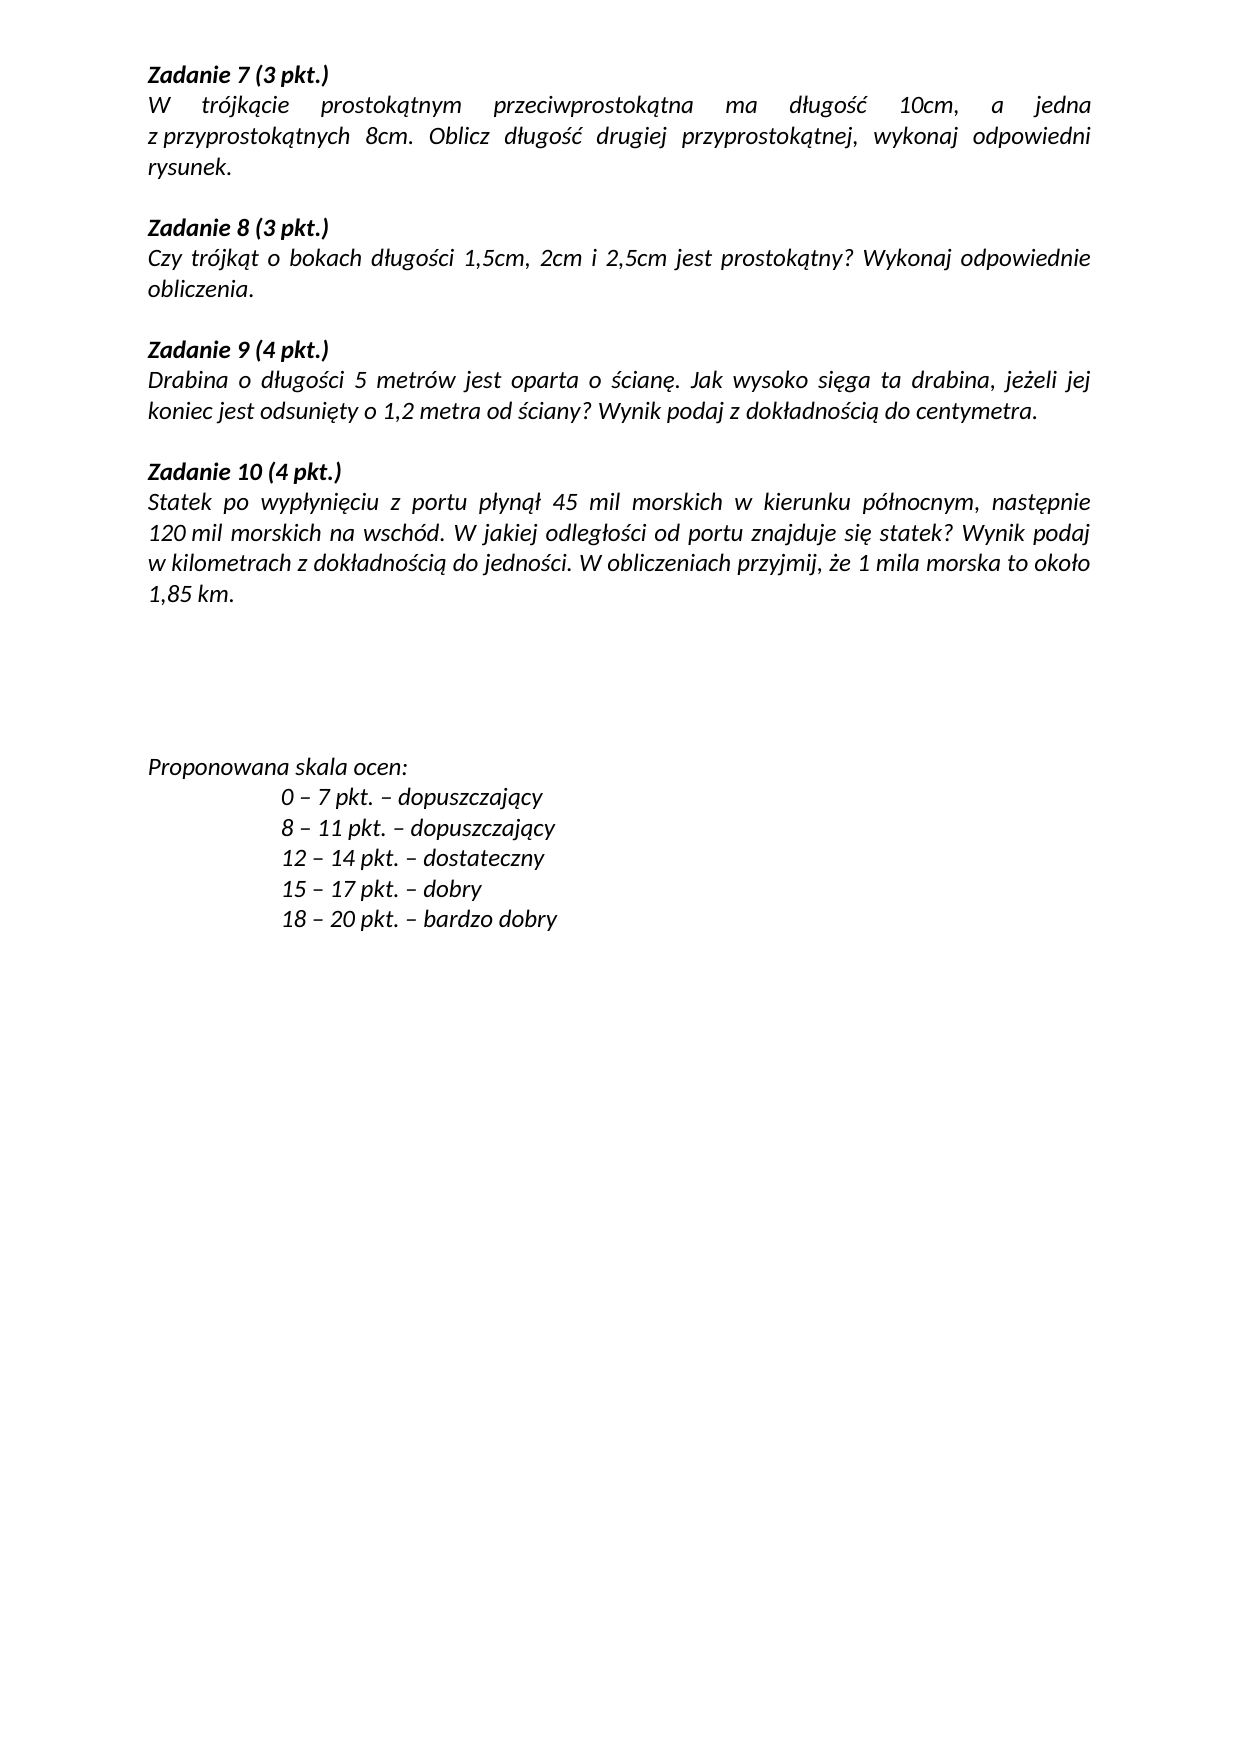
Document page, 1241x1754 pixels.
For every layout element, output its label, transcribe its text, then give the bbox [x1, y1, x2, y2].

text 0 – 7 pkt. – dopuszczający [281, 782, 1093, 812]
text Zadanie 9 (4 pkt.) [148, 334, 1093, 364]
text Zadanie 10 (4 pkt.) [148, 456, 1093, 486]
text Statek po wypłynięciu z portu płynął 45 mil morskich w kierunku północnym, następnie 120 mil morskich na wschód. W jakiej odległości od portu znajduje się statek? Wynik podaj w kilometrach z dokładnością do jedności. W obliczeniach przyjmij, że 1 mila morska to około 1,85 km. [148, 486, 1093, 608]
text Drabina o długości 5 metrów jest oparta o ścianę. Jak wysoko sięga ta drabina, jeżeli jej koniec jest odsunięty o 1,2 metra od ściany? Wynik podaj z dokładnością do centymetra. [148, 364, 1093, 425]
text 18 – 20 pkt. – bardzo dobry [281, 904, 1093, 934]
text 15 – 17 pkt. – dobry [281, 873, 1093, 904]
text Proponowana skala ocen: [148, 751, 1093, 782]
text W trójkącie prostokątnym przeciwprostokątna ma długość 10cm, a jedna z przyprostokątnych 8cm. Oblicz długość drugiej przyprostokątnej, wykonaj odpowiedni rysunek. [148, 90, 1093, 181]
text Zadanie 7 (3 pkt.) [148, 59, 1093, 90]
text Zadanie 8 (3 pkt.) [148, 212, 1093, 242]
text 8 – 11 pkt. – dopuszczający [281, 812, 1093, 843]
text 12 – 14 pkt. – dostateczny [281, 843, 1093, 873]
text Czy trójkąt o bokach długości 1,5cm, 2cm i 2,5cm jest prostokątny? Wykonaj odpowiednie obliczenia. [148, 242, 1093, 303]
